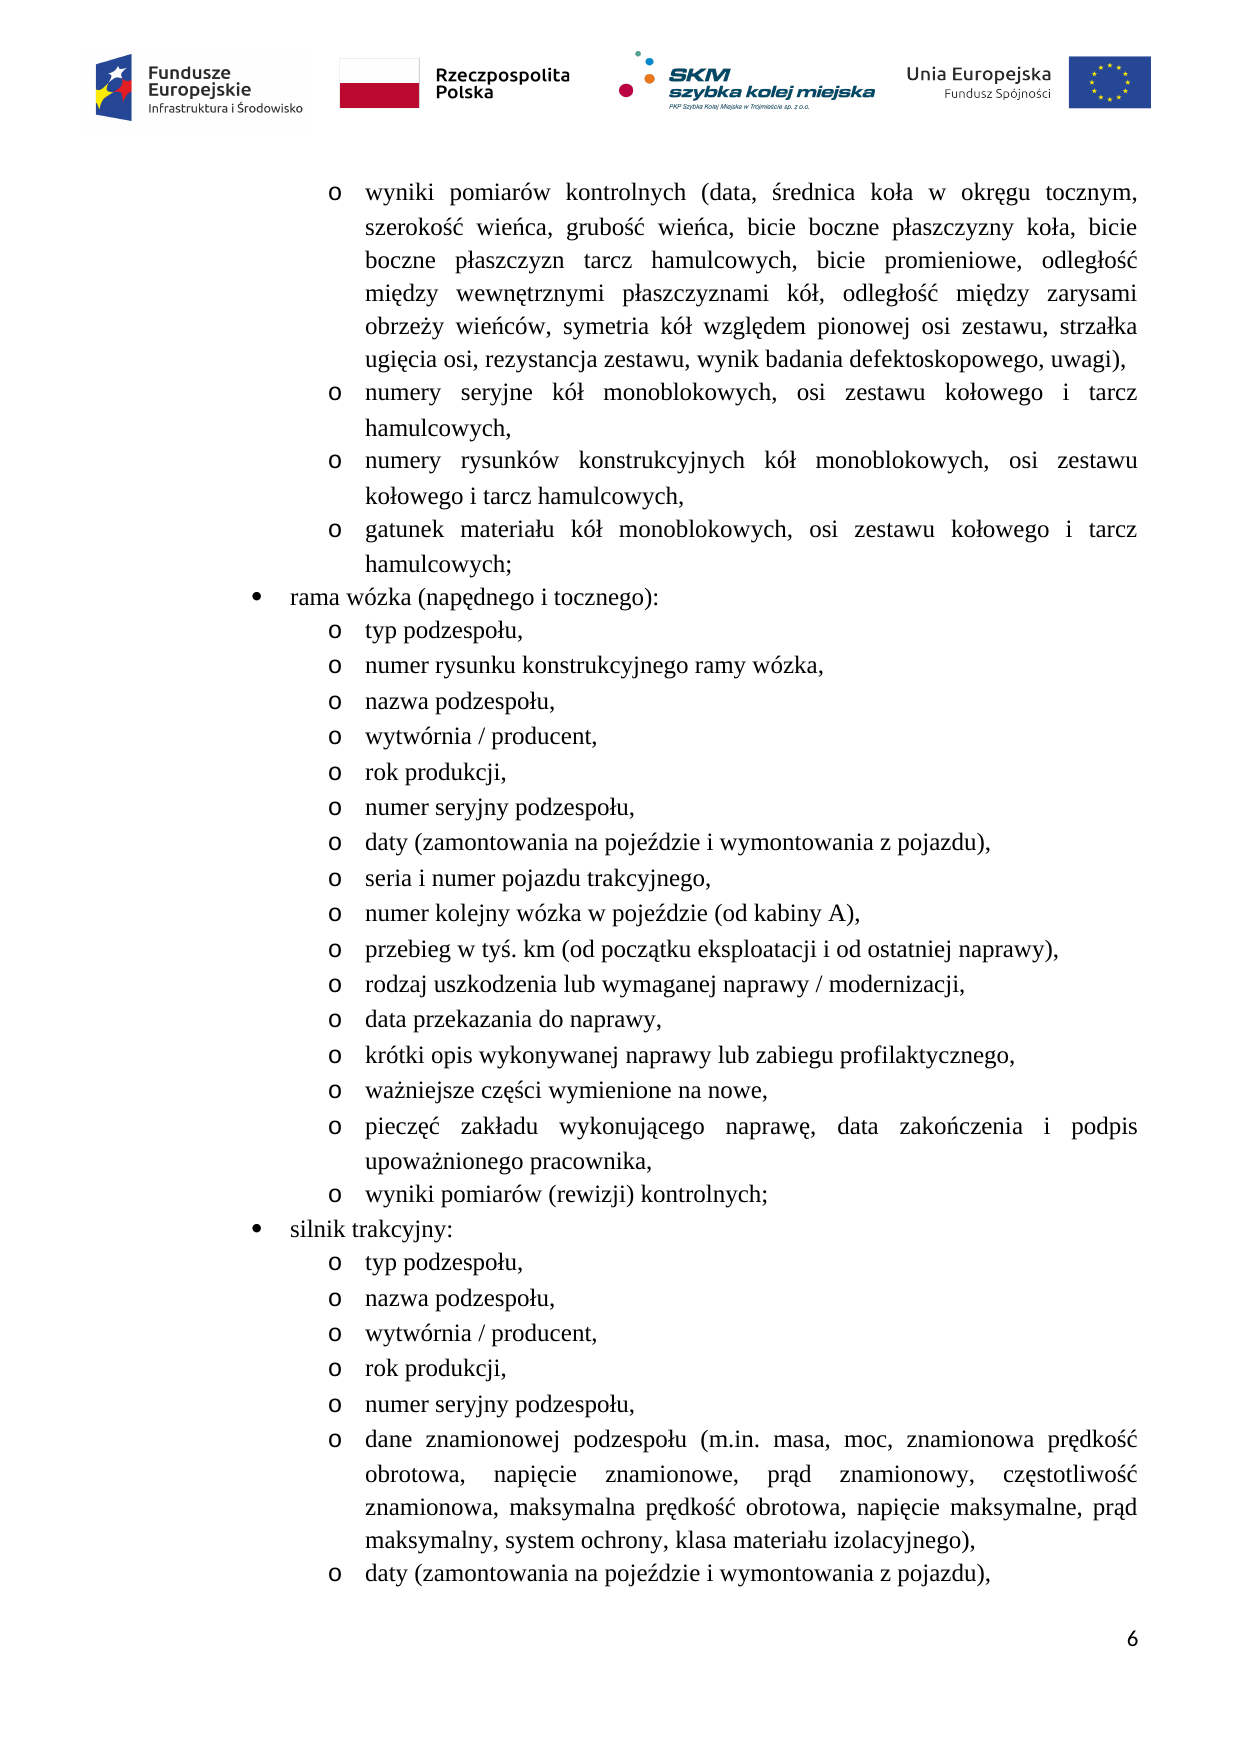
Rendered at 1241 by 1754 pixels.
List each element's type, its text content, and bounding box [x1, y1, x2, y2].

list daty (zamontowania na pojeździe i wymontowania z pojazdu), [327, 1558, 1138, 1589]
list typ podzespołu, [327, 615, 1138, 646]
list wytwórnia / producent, [327, 721, 1138, 752]
picture [619, 51, 875, 110]
list daty (zamontowania na pojeździe i wymontowania z pojazdu), [327, 827, 1138, 858]
list wyniki pomiarów kontrolnych (data, średnica koła w okręgu tocznym, szerokość wieńca, grubość wieńca, bicie boczne płaszczyzny koła, bicie boczne płaszczyzn tarcz hamulcowych, bicie promieniowe, odległość między wewnętrznymi płaszczyznami kół, odległość między zarysami obrzeży wieńców, symetria kół względem pionowej osi zestawu, strzałka ugięcia osi, rezystancja zestawu, wynik badania defektoskopowego, uwagi), [327, 177, 1138, 373]
list numer seryjny podzespołu, [327, 792, 1138, 823]
list nazwa podzespołu, [327, 686, 1138, 717]
list wyniki pomiarów (rewizji) kontrolnych; [327, 1179, 1138, 1210]
list data przekazania do naprawy, [327, 1004, 1138, 1035]
list gatunek materiału kół monoblokowych, osi zestawu kołowego i tarcz hamulcowych; [327, 514, 1138, 578]
list numery rysunków konstrukcyjnych kół monoblokowych, osi zestawu kołowego i tarcz hamulcowych, [327, 446, 1138, 509]
list numery seryjne kół monoblokowych, osi zestawu kołowego i tarcz hamulcowych, [327, 377, 1138, 441]
list rama wózka (napędnego i tocznego): [252, 582, 1138, 611]
list rok produkcji, [327, 1353, 1138, 1384]
list krótki opis wykonywanej naprawy lub zabiegu profilaktycznego, [327, 1040, 1138, 1071]
list rodzaj uszkodzenia lub wymaganej naprawy / modernizacji, [327, 969, 1138, 1000]
list numer rysunku konstrukcyjnego ramy wózka, [327, 650, 1138, 681]
list typ podzespołu, [327, 1247, 1138, 1278]
list numer seryjny podzespołu, [327, 1389, 1138, 1420]
list dane znamionowej podzespołu (m.in. masa, moc, znamionowa prędkość obrotowa, napięcie znamionowe, prąd znamionowy, częstotliwość znamionowa, maksymalna prędkość obrotowa, napięcie maksymalne, prąd maksymalny, system ochrony, klasa materiału izolacyjnego), [327, 1424, 1138, 1554]
picture [85, 51, 311, 133]
list seria i numer pojazdu trakcyjnego, [327, 863, 1138, 894]
picture [322, 41, 587, 125]
list rok produkcji, [327, 757, 1138, 787]
list pieczęć zakładu wykonującego naprawę, data zakończenia i podpis upoważnionego pracownika, [327, 1111, 1138, 1174]
picture [889, 24, 1169, 141]
list przebieg w tyś. km (od początku eksploatacji i od ostatniej naprawy), [327, 934, 1138, 964]
list silnik trakcyjny: [252, 1214, 1138, 1243]
list wytwórnia / producent, [327, 1318, 1138, 1349]
list nazwa podzespołu, [327, 1283, 1138, 1313]
list ważniejsze części wymienione na nowe, [327, 1075, 1138, 1106]
list numer kolejny wózka w pojeździe (od kabiny A), [327, 898, 1138, 929]
